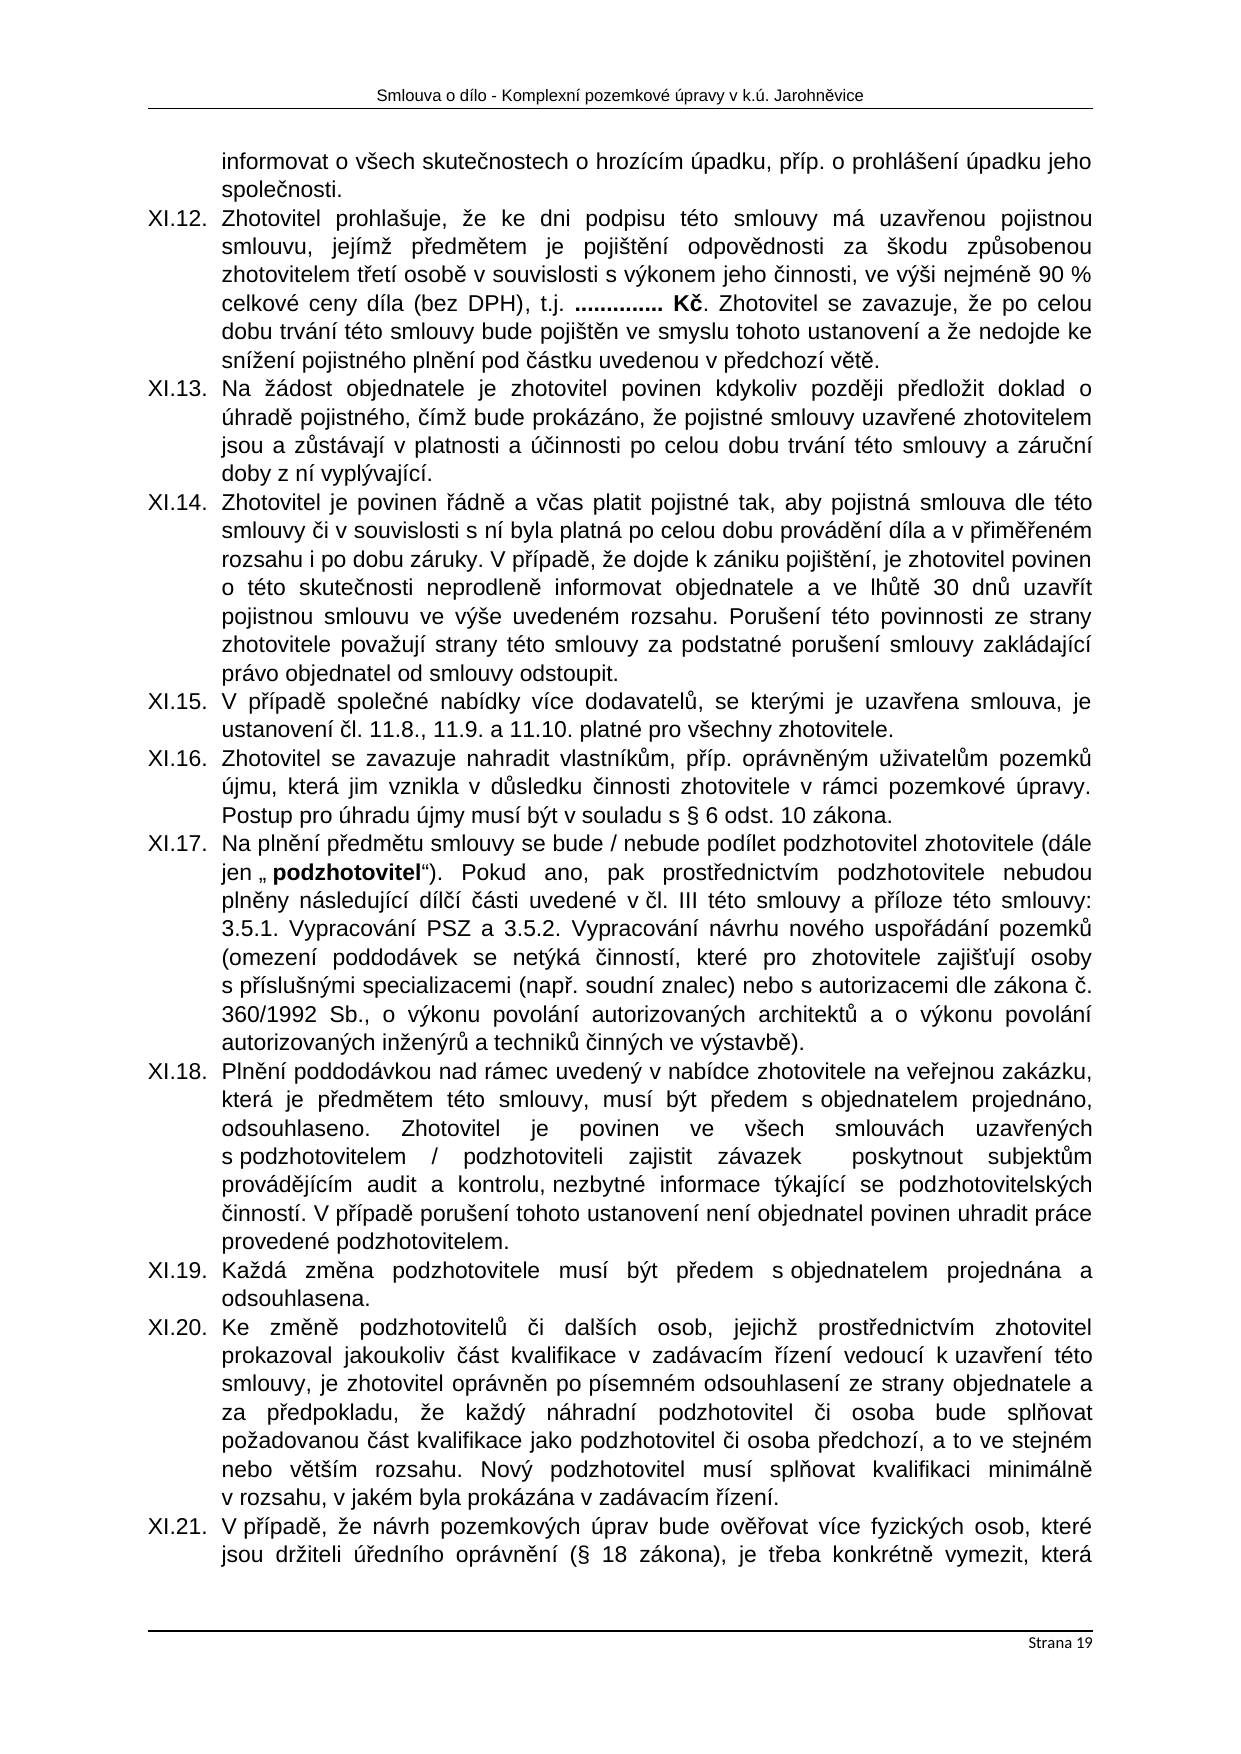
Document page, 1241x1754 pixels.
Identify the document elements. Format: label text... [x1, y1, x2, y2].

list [148, 148, 1093, 202]
list Zhotovitel se zavazuje nahradit vlastníkům, příp. oprávněným uživatelům pozemků újmu, která jim vznikla v důsledku činnosti zhotovitele v rámci pozemkové úpravy. Postup pro úhradu újmy musí být v souladu s § 6 odst. 10 zákona. [148, 745, 1093, 828]
list Na plnění předmětu smlouvy se bude / nebude podílet podzhotovitel zhotovitele (dále jen „ podzhotovitel“). Pokud ano, pak prostřednictvím podzhotovitele nebudou plněny následující dílčí části uvedené v čl. III této smlouvy a příloze této smlouvy: 3.5.1. Vypracování PSZ a 3.5.2. Vypracování návrhu nového uspořádání pozemků (omezení poddodávek se netýká činností, které pro zhotovitele zajišťují osoby s příslušnými specializacemi (např. soudní znalec) nebo s autorizacemi dle zákona č. 360/1992 Sb., o výkonu povolání autorizovaných architektů a o výkonu povolání autorizovaných inženýrů a techniků činných ve výstavbě). [148, 830, 1093, 1056]
list Na žádost objednatele je zhotovitel povinen kdykoliv později předložit doklad o úhradě pojistného, čímž bude prokázáno, že pojistné smlouvy uzavřené zhotovitelem jsou a zůstávají v platnosti a účinnosti po celou dobu trvání této smlouvy a záruční doby z ní vyplývající. [148, 375, 1093, 487]
list Zhotovitel prohlašuje, že ke dni podpisu této smlouvy má uzavřenou pojistnou smlouvu, jejímž předmětem je pojištění odpovědnosti za škodu způsobenou zhotovitelem třetí osobě v souvislosti s výkonem jeho činnosti, ve výši nejméně 90 % celkové ceny díla (bez DPH), t.j. .............. Kč. Zhotovitel se zavazuje, že po celou dobu trvání této smlouvy bude pojištěn ve smyslu tohoto ustanovení a že nedojde ke snížení pojistného plnění pod částku uvedenou v předchozí větě. [148, 204, 1093, 373]
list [148, 1513, 1093, 1567]
list V případě společné nabídky více dodavatelů, se kterými je uzavřena smlouva, je ustanovení čl. 11.8., 11.9. a 11.10. platné pro všechny zhotovitele. [148, 688, 1093, 743]
list Každá změna podzhotovitele musí být předem s objednatelem projednána a odsouhlasena. [148, 1257, 1093, 1311]
list Zhotovitel je povinen řádně a včas platit pojistné tak, aby pojistná smlouva dle této smlouvy či v souvislosti s ní byla platná po celou dobu provádění díla a v přiměřeném rozsahu i po dobu záruky. V případě, že dojde k zániku pojištění, je zhotovitel povinen o této skutečnosti neprodleně informovat objednatele a ve lhůtě 30 dnů uzavřít pojistnou smlouvu ve výše uvedeném rozsahu. Porušení této povinnosti ze strany zhotovitele považují strany této smlouvy za podstatné porušení smlouvy zakládající právo objednatel od smlouvy odstoupit. [148, 489, 1093, 686]
list Ke změně podzhotovitelů či dalších osob, jejichž prostřednictvím zhotovitel prokazoval jakoukoliv část kvalifikace v zadávacím řízení vedoucí k uzavření této smlouvy, je zhotovitel oprávněn po písemném odsouhlasení ze strany objednatele a za předpokladu, že každý náhradní podzhotovitel či osoba bude splňovat požadovanou část kvalifikace jako podzhotovitel či osoba předchozí, a to ve stejném nebo větším rozsahu. Nový podzhotovitel musí splňovat kvalifikaci minimálně v rozsahu, v jakém byla prokázána v zadávacím řízení. [148, 1313, 1093, 1511]
list Plnění poddodávkou nad rámec uvedený v nabídce zhotovitele na veřejnou zakázku, která je předmětem této smlouvy, musí být předem s objednatelem projednáno, odsouhlaseno. Zhotovitel je povinen ve všech smlouvách uzavřených s podzhotovitelem / podzhotoviteli zajistit závazek poskytnout subjektům provádějícím audit a kontrolu, nezbytné informace týkající se podzhotovitelských činností. V případě porušení tohoto ustanovení není objednatel povinen uhradit práce provedené podzhotovitelem. [148, 1058, 1093, 1254]
